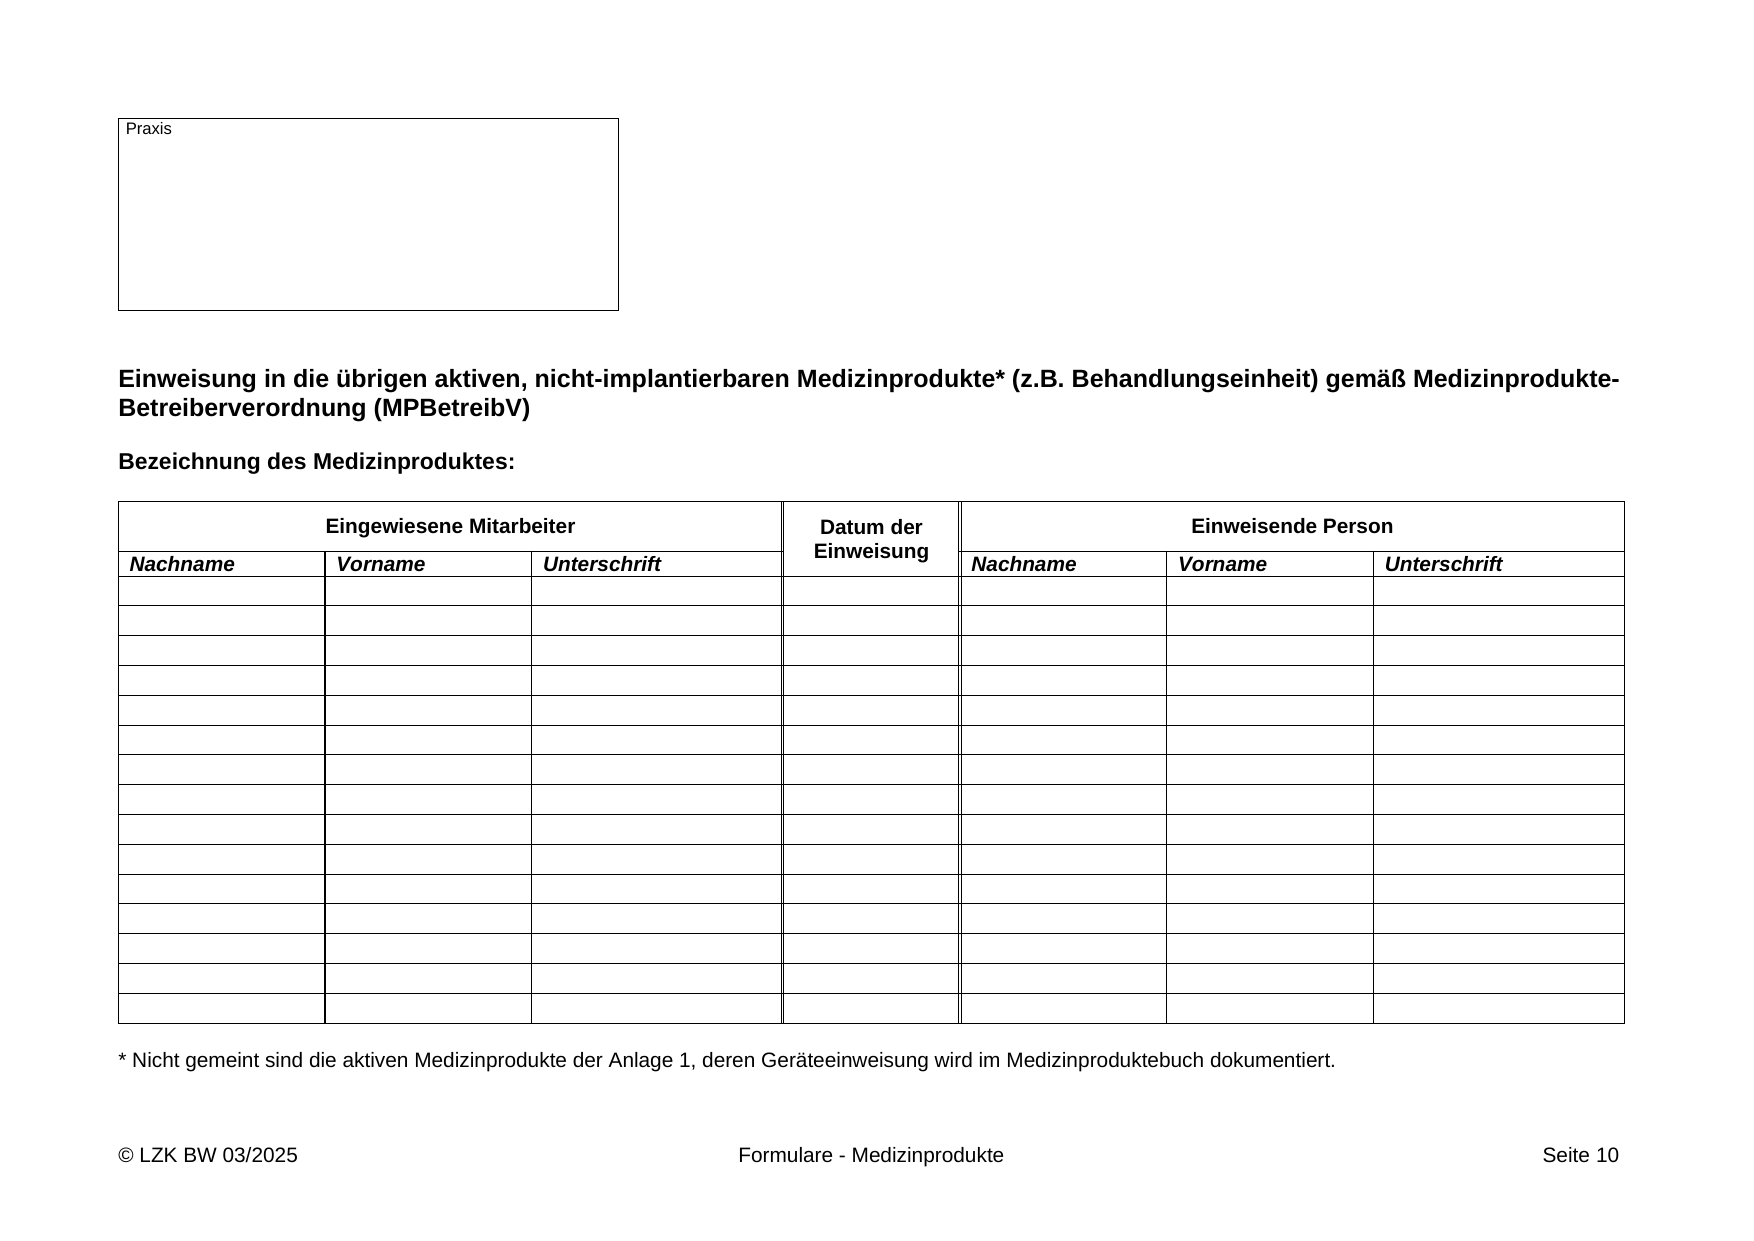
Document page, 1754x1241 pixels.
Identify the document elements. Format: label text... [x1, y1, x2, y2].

table_cell [784, 904, 958, 933]
table_cell [962, 577, 1166, 605]
table_cell [532, 696, 781, 724]
table_cell [1374, 696, 1624, 724]
table_cell [532, 577, 781, 605]
table_cell [1167, 726, 1373, 754]
table_cell [784, 994, 958, 1022]
table_cell [532, 666, 781, 695]
table_cell [1374, 726, 1624, 754]
table_cell [784, 666, 958, 695]
table_cell Unterschrift [532, 552, 781, 576]
table_cell [784, 577, 958, 605]
table_cell [532, 904, 781, 933]
table_cell [119, 994, 324, 1022]
table_cell [119, 606, 324, 635]
table_cell [119, 142, 618, 310]
table_cell Vorname [326, 552, 531, 576]
table_cell [532, 964, 781, 993]
table_cell [1374, 606, 1624, 635]
table_cell [532, 815, 781, 844]
table_cell [119, 577, 324, 605]
table_cell [1374, 755, 1624, 784]
table_cell [1374, 934, 1624, 963]
table_cell [326, 934, 531, 963]
table_cell [1167, 636, 1373, 665]
table_cell [532, 785, 781, 814]
table_cell [1374, 994, 1624, 1022]
table_cell [119, 904, 324, 933]
table_cell [532, 994, 781, 1022]
table_cell [1167, 934, 1373, 963]
table_cell [326, 815, 531, 844]
table_cell [1374, 785, 1624, 814]
table_cell [119, 815, 324, 844]
table_cell [962, 964, 1166, 993]
table_cell [1167, 755, 1373, 784]
table_cell [119, 726, 324, 754]
table_cell [962, 636, 1166, 665]
table_cell [962, 606, 1166, 635]
table_cell [1167, 606, 1373, 635]
table_cell [326, 845, 531, 873]
table_cell [532, 934, 781, 963]
table_cell [962, 994, 1166, 1022]
table_cell [784, 636, 958, 665]
table_cell Unterschrift [1374, 552, 1624, 576]
table_cell [784, 755, 958, 784]
table_cell [962, 785, 1166, 814]
table_cell [1374, 845, 1624, 873]
table_header Eingewiesene Mitarbeiter [119, 502, 781, 551]
table_cell [962, 815, 1166, 844]
table_cell [1167, 875, 1373, 903]
table_cell [532, 755, 781, 784]
table_cell [784, 785, 958, 814]
table_cell [119, 934, 324, 963]
table_cell [326, 964, 531, 993]
table_cell [532, 726, 781, 754]
table_cell [119, 875, 324, 903]
table_cell [784, 815, 958, 844]
table_cell [962, 875, 1166, 903]
table_cell [119, 755, 324, 784]
table_cell [962, 726, 1166, 754]
table_header Einweisende Person [962, 502, 1624, 551]
table_cell [1374, 964, 1624, 993]
table_cell [962, 696, 1166, 724]
table_cell [1167, 845, 1373, 873]
table_cell [1167, 696, 1373, 724]
table_cell [784, 934, 958, 963]
table_cell [326, 636, 531, 665]
table_cell [119, 845, 324, 873]
table_header Datum der Einweisung [784, 502, 958, 576]
table_cell [532, 636, 781, 665]
table_cell [962, 845, 1166, 873]
table_cell [326, 606, 531, 635]
table_cell [784, 696, 958, 724]
table_cell [962, 934, 1166, 963]
table_cell [119, 636, 324, 665]
table_cell [326, 994, 531, 1022]
table_cell [119, 964, 324, 993]
table_cell [326, 785, 531, 814]
table_cell [784, 875, 958, 903]
table_cell [326, 875, 531, 903]
table_cell [1374, 636, 1624, 665]
table_cell [1167, 666, 1373, 695]
table_cell [1374, 577, 1624, 605]
table_cell [326, 696, 531, 724]
table_cell [1374, 904, 1624, 933]
table_cell [1374, 875, 1624, 903]
table_cell [1167, 815, 1373, 844]
table_cell [119, 666, 324, 695]
table_cell [119, 696, 324, 724]
table_cell [1374, 666, 1624, 695]
table_cell [784, 606, 958, 635]
table_cell [1167, 577, 1373, 605]
table_cell Vorname [1167, 552, 1373, 576]
table_cell [962, 755, 1166, 784]
table_cell [326, 577, 531, 605]
text * Nicht gemeint sind die aktiven Medizinprodukte der Anlage 1, deren Geräteeinweisung wird im Medizinproduktebuch dokumentiert. [118, 1047, 1624, 1071]
table_cell [784, 845, 958, 873]
text Bezeichnung des Medizinproduktes: [118, 448, 1624, 474]
table_cell [784, 726, 958, 754]
table_cell Nachname [119, 552, 324, 576]
table_cell [1167, 964, 1373, 993]
text Einweisung in die übrigen aktiven, nicht-implantierbaren Medizinprodukte* (z.B. Behandlungseinheit) gemäß Medizinprodukte-Betreiberverordnung (MPBetreibV) [118, 364, 1624, 421]
table_cell [326, 726, 531, 754]
table_cell [1374, 815, 1624, 844]
table_cell [532, 875, 781, 903]
table_header Praxis [119, 119, 618, 142]
table_cell [1167, 904, 1373, 933]
table_cell [1167, 994, 1373, 1022]
table_cell [784, 964, 958, 993]
table_cell [326, 904, 531, 933]
table_cell [119, 785, 324, 814]
table_cell Nachname [962, 552, 1166, 576]
table_cell [962, 904, 1166, 933]
table_cell [326, 755, 531, 784]
table_cell [962, 666, 1166, 695]
table_cell [532, 845, 781, 873]
table_cell [1167, 785, 1373, 814]
table_cell [532, 606, 781, 635]
table_cell [326, 666, 531, 695]
